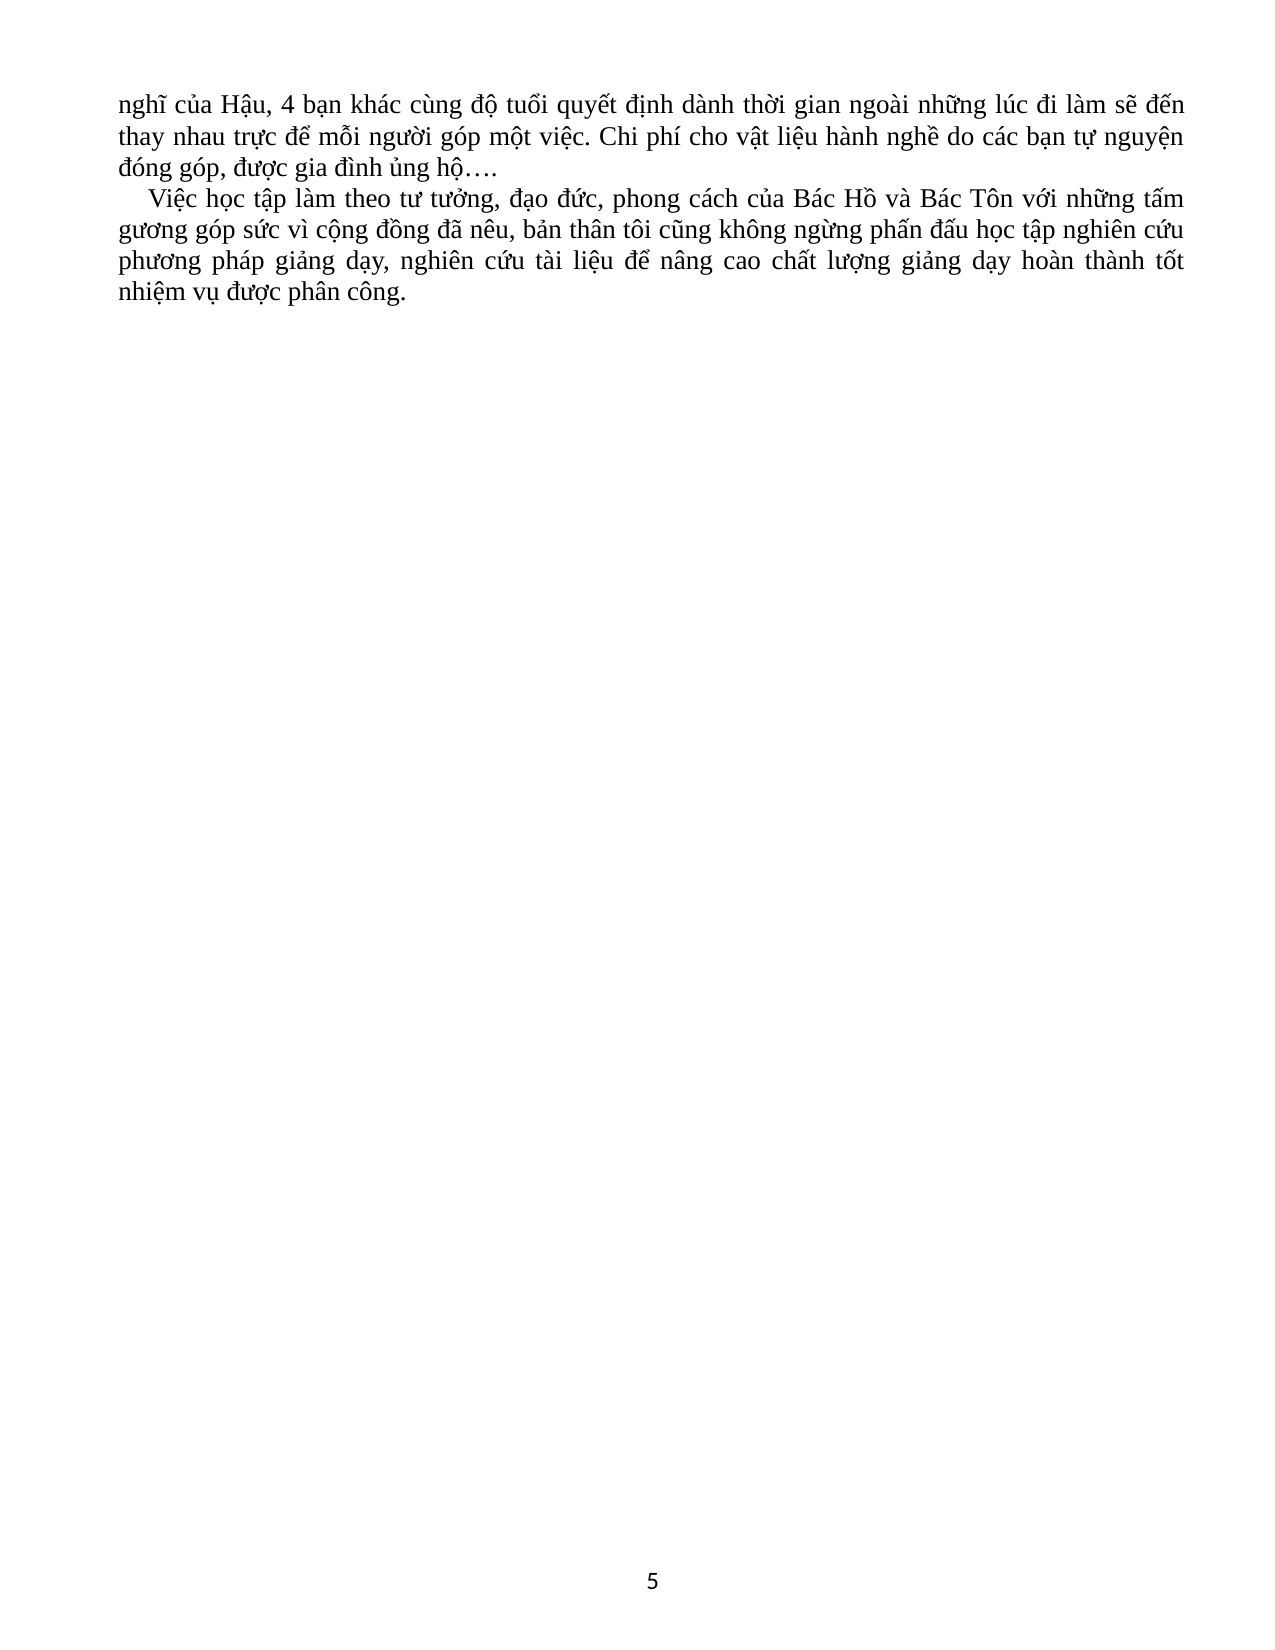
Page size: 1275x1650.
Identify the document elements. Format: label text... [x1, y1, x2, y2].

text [118, 89, 1186, 182]
text Việc học tập làm theo tư tưởng, đạo đức, phong cách của Bác Hồ và Bác Tôn với những tấm gương góp sức vì cộng đồng đã nêu, bản thân tôi cũng không ngừng phấn đấu học tập nghiên cứu phương pháp giảng dạy, nghiên cứu tài liệu để nâng cao chất lượng giảng dạy hoàn thành tốt nhiệm vụ được phân công. [118, 182, 1186, 307]
